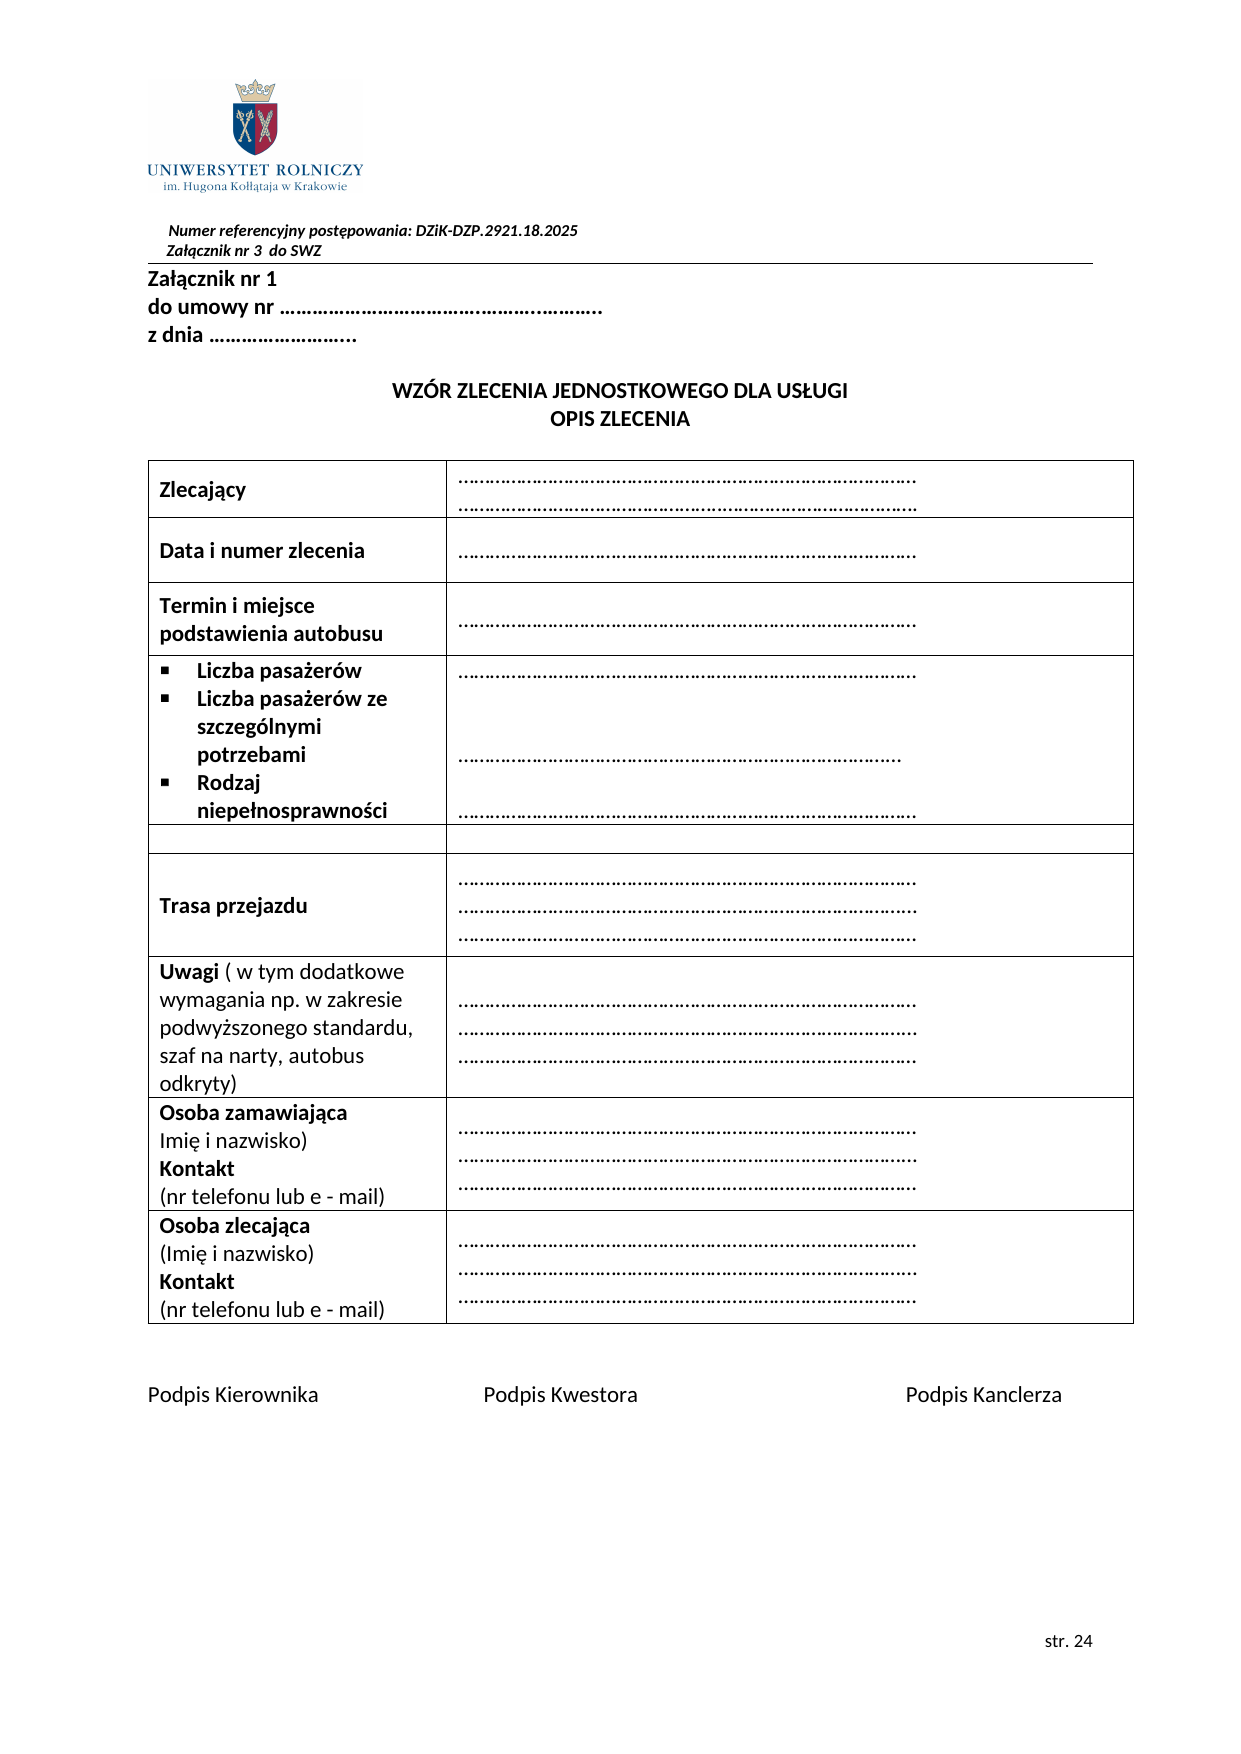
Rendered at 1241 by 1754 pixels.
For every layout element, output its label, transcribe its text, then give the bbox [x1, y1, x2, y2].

table_cell [447, 825, 1133, 853]
text z dnia ……………………... [148, 320, 1093, 348]
table_cell …………………………………………………………………………… …………………………………………………………………………... …………………………………………………………………………… [447, 1098, 1133, 1210]
text OPIS ZLECENIA [148, 404, 1093, 432]
table_cell [149, 825, 446, 853]
table_cell Osoba zamawiająca Imię i nazwisko) Kontakt (nr telefonu lub e - mail) [149, 1098, 446, 1210]
table_cell Uwagi ( w tym dodatkowe wymagania np. w zakresie podwyższonego standardu, szaf na narty, autobus odkryty) [149, 957, 446, 1097]
table_cell Liczba pasażerów Liczba pasażerów ze szczególnymi potrzebami Rodzaj niepełnosprawności [149, 656, 446, 824]
table_cell …………………………………………………………………………… ………………………………………………………………………... …………………………………………………………………………… [447, 656, 1133, 824]
table_cell …………………………………………………………………………… …………………………………………………………………………... …………………………………………………………………………… [447, 854, 1133, 956]
table_cell Trasa przejazdu [149, 854, 446, 956]
table_header Zlecający [149, 461, 446, 517]
picture [147, 79, 364, 193]
table_cell Data i numer zlecenia [149, 518, 446, 582]
text WZÓR ZLECENIA JEDNOSTKOWEGO DLA USŁUGI [148, 376, 1093, 404]
table_cell Termin i miejsce podstawienia autobusu [149, 583, 446, 655]
table_cell …………………………………………………………………………… [447, 518, 1133, 582]
table_cell Osoba zlecająca (Imię i nazwisko) Kontakt (nr telefonu lub e - mail) [149, 1211, 446, 1323]
text Podpis Kierownika Podpis Kwestora Podpis Kanclerza [148, 1380, 1093, 1408]
table_cell …………………………………………………………………………… …………………………………………………………………………... …………………………………………………………………………… [447, 1211, 1133, 1323]
table_header …………………………………………………………………………… …………………………………………..………………………………. [447, 461, 1133, 517]
text do umowy nr ……………………………….………..……….. [148, 292, 1093, 320]
text Załącznik nr 1 [148, 264, 1093, 292]
table_cell …………………………………………………………………………… …………………………………………………………………………... …………………………………………………………………………… [447, 957, 1133, 1097]
table_cell …………………………………………………………………………… [447, 583, 1133, 655]
